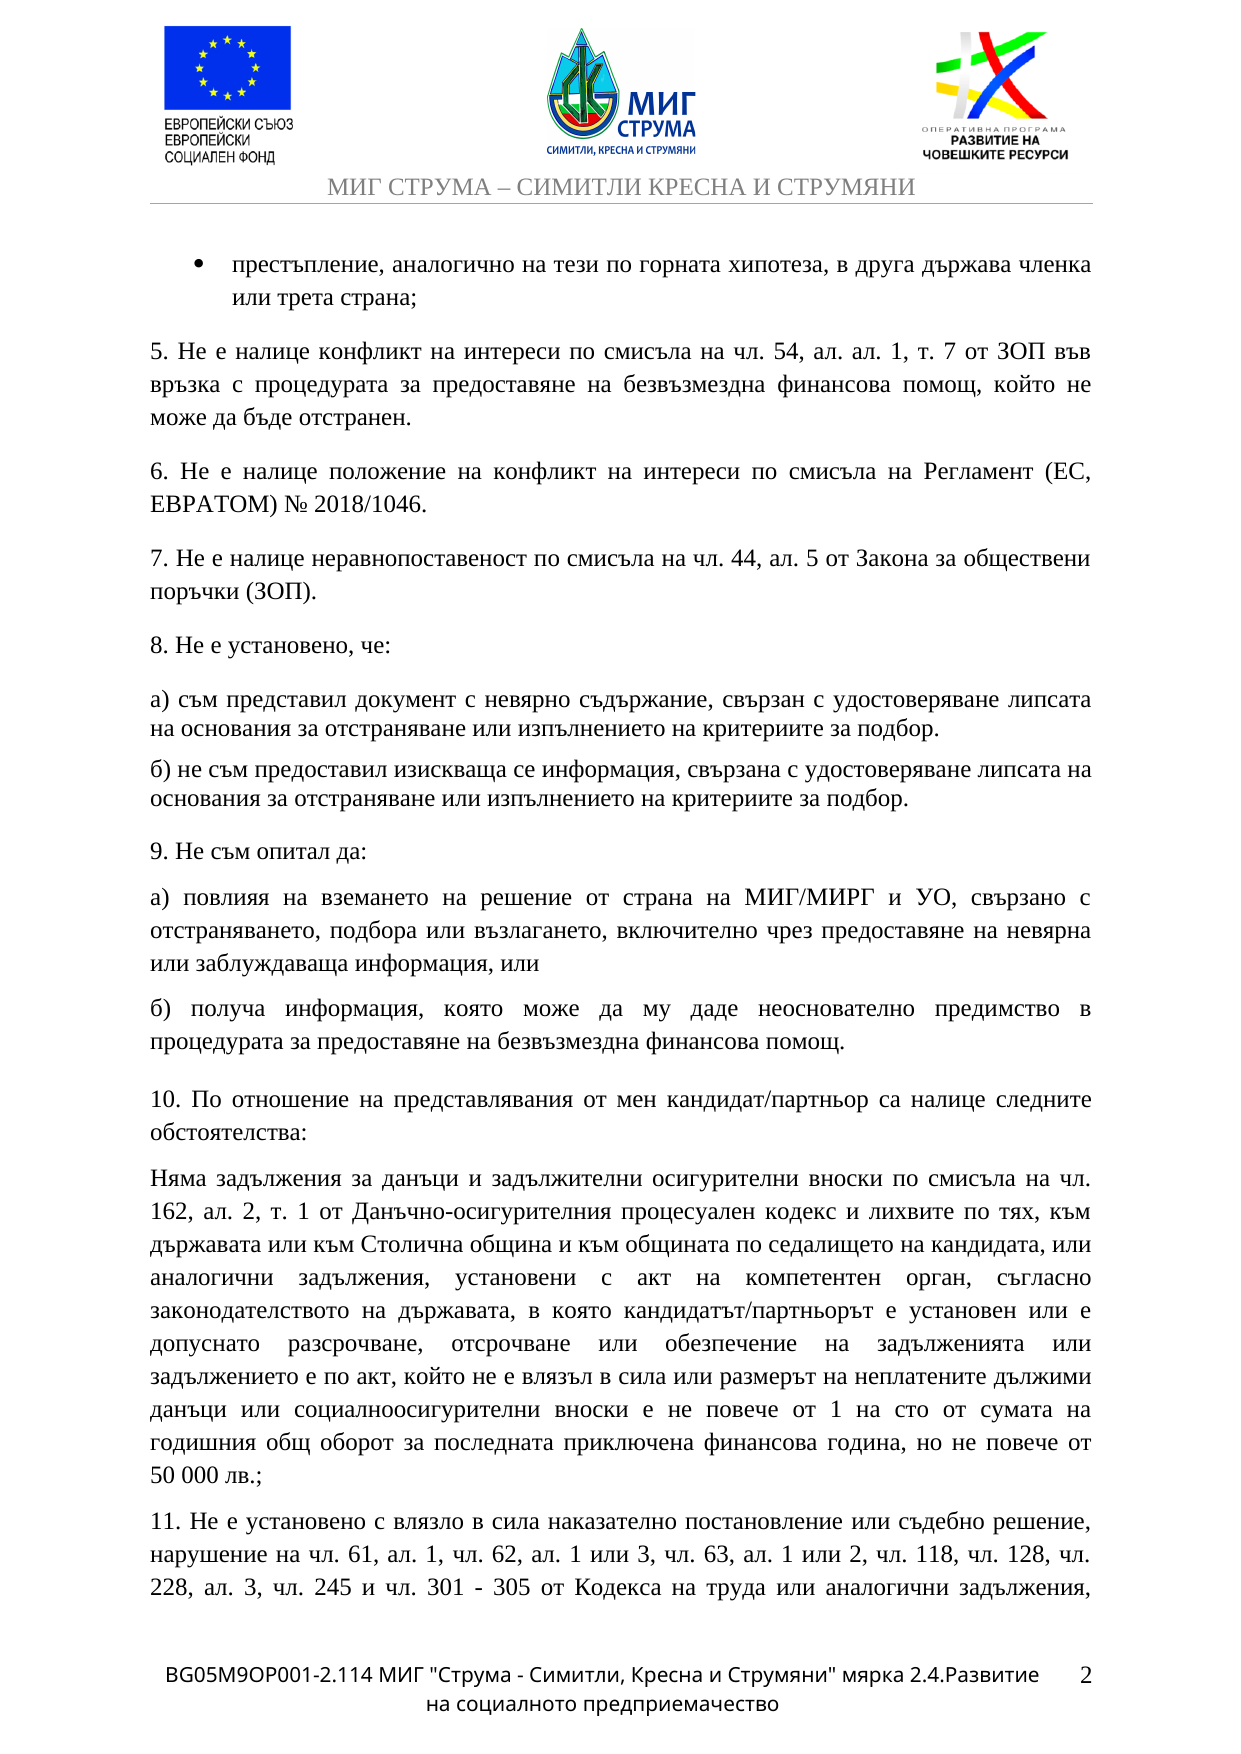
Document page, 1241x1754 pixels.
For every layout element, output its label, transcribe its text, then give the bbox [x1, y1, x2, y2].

text 10. По отношение на представлявания от мен кандидат/партньор са налице следните обстоятелства: [150, 1084, 1093, 1146]
text 9. Не съм опитал да: [150, 836, 1093, 865]
text б) не съм предоставил изискваща се информация, свързана с удостоверяване липсата на основания за отстраняване или изпълнението на критериите за подбор. [150, 754, 1093, 811]
text 6. Не е налице положение на конфликт на интереси по смисъла на Регламент (ЕС, ЕВРАТОМ) № 2018/1046. [150, 456, 1093, 518]
text а) повлияя на вземането на решение от страна на МИГ/МИРГ и УО, свързано с отстраняването, подбора или възлагането, включително чрез предоставяне на невярна или заблуждаваща информация, или [150, 882, 1093, 977]
text 7. Не е налице неравнопоставеност по смисъла на чл. 44, ал. 5 от Закона за обществени поръчки (ЗОП). [150, 543, 1093, 605]
text б) получа информация, която може да му даде неоснователно предимство в процедурата за предоставяне на безвъзмездна финансова помощ. [150, 993, 1093, 1055]
text 8. Не е установено, че: [150, 630, 1093, 659]
list престъпление, аналогично на тези по горната хипотеза, в друга държава членка или трета страна; [194, 249, 1093, 311]
picture [897, 13, 1085, 174]
picture [155, 0, 336, 183]
text Няма задължения за данъци и задължителни осигурителни вноски по смисъла на чл. 162, ал. 2, т. 1 от Данъчно-осигурителния процесуален кодекс и лихвите по тях, към държавата или към Столична община и към общината по седалището на кандидата, или аналогични задължения, установени с акт на компетентен орган, съгласно законодателството на държавата, в която кандидатът/партньорът е установен или е допуснато разсрочване, отсрочване или обезпечение на задълженията или задължението е по акт, който не е влязъл в сила или размерът на неплатените дължими данъци или социалноосигурителни вноски е не повече от 1 на сто от сумата на годишния общ оборот за последната приключена финансова година, но не повече от 50 000 лв.; [150, 1163, 1093, 1489]
text 5. Не е налице конфликт на интереси по смисъла на чл. 54, ал. ал. 1, т. 7 от ЗОП във връзка с процедурата за предоставяне на безвъзмездна финансова помощ, който не може да бъде отстранен. [150, 336, 1093, 431]
text а) съм представил документ с невярно съдържание, свързан с удостоверяване липсата на основания за отстраняване или изпълнението на критериите за подбор. [150, 684, 1093, 741]
picture [547, 28, 696, 156]
